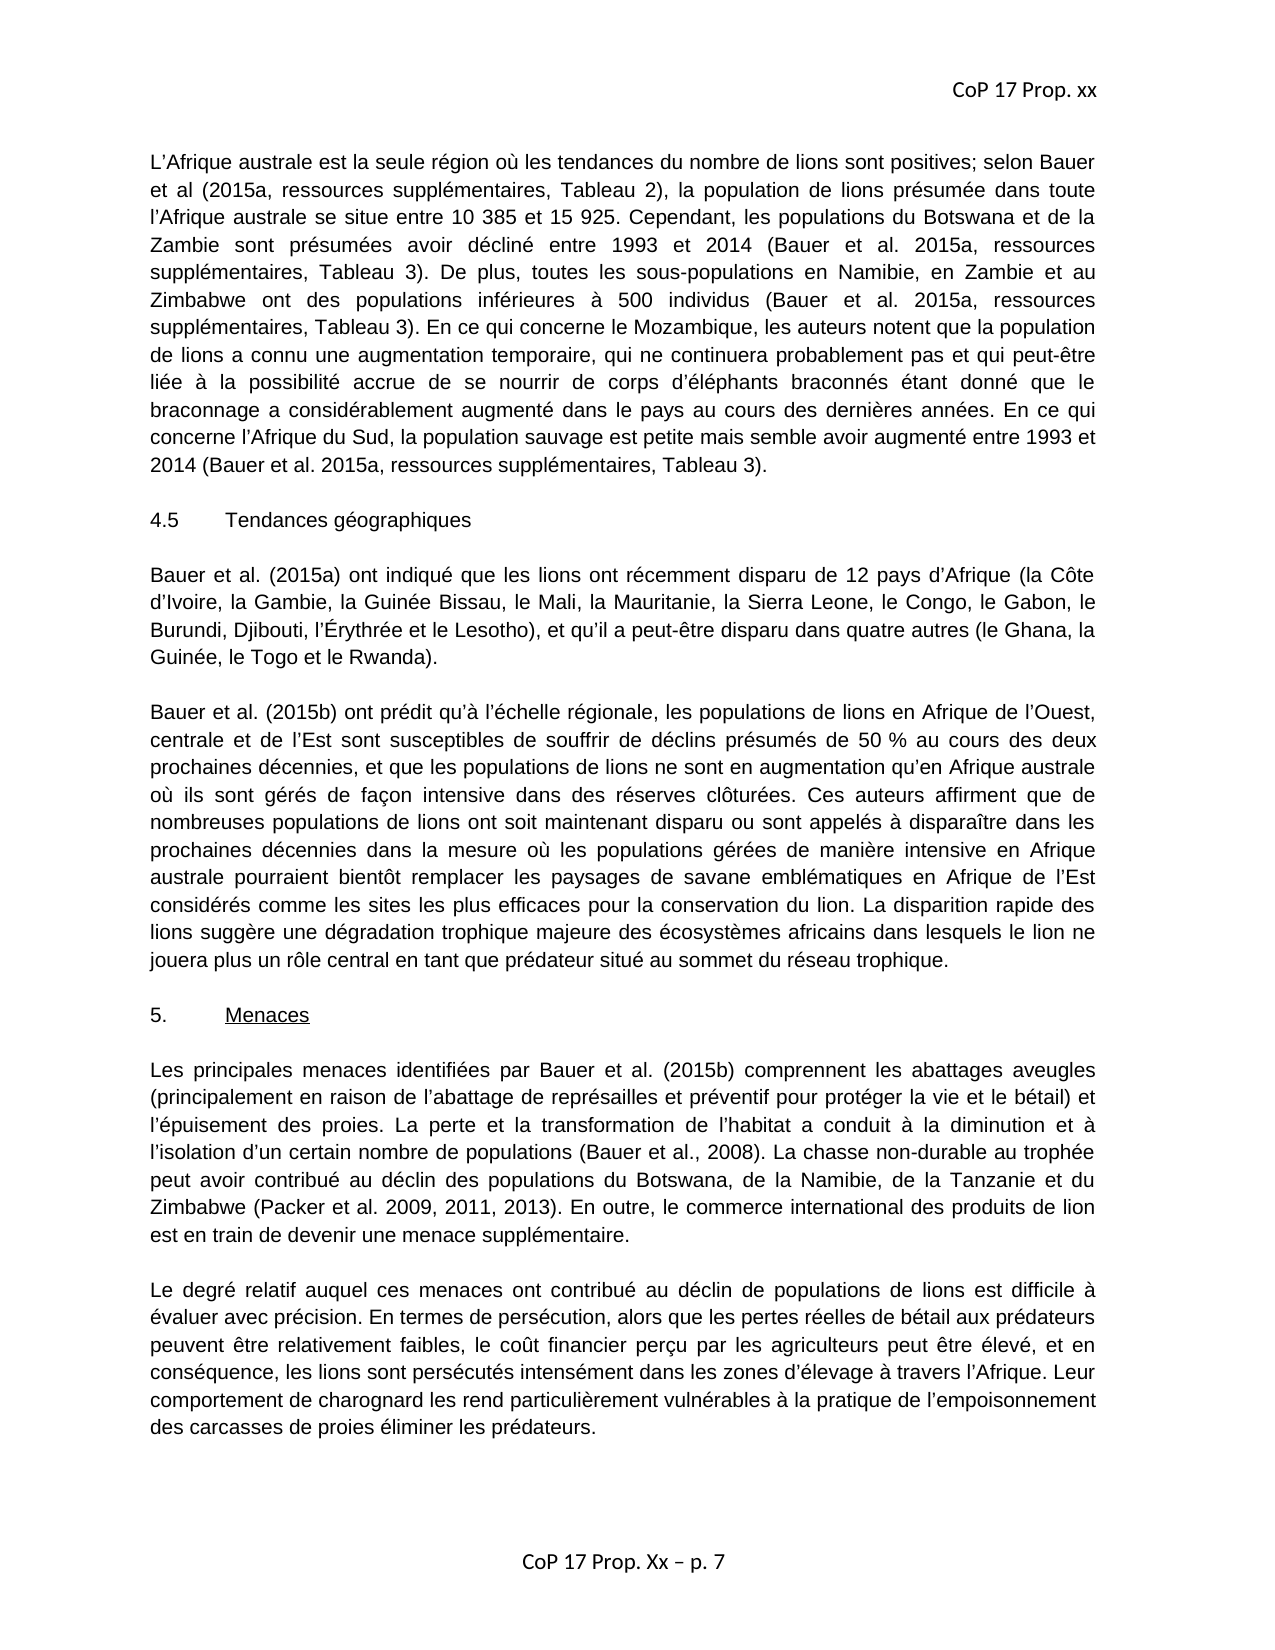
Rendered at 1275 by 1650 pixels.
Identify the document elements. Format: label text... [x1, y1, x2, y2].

text 5. Menaces [150, 1002, 1097, 1026]
text 4.5 Tendances géographiques [150, 507, 1097, 531]
text Bauer et al. (2015a) ont indiqué que les lions ont récemment disparu de 12 pays d’Afrique (la Côte d’Ivoire, la Gambie, la Guinée Bissau, le Mali, la Mauritanie, la Sierra Leone, le Congo, le Gabon, le Burundi, Djibouti, l’Érythrée et le Lesotho), et qu’il a peut-être disparu dans quatre autres (le Ghana, la Guinée, le Togo et le Rwanda). [150, 562, 1097, 669]
text L’Afrique australe est la seule région où les tendances du nombre de lions sont positives; selon Bauer et al (2015a, ressources supplémentaires, Tableau 2), la population de lions présumée dans toute l’Afrique australe se situe entre 10 385 et 15 925. Cependant, les populations du Botswana et de la Zambie sont présumées avoir décliné entre 1993 et 2014 (Bauer et al. 2015a, ressources supplémentaires, Tableau 3). De plus, toutes les sous-populations en Namibie, en Zambie et au Zimbabwe ont des populations inférieures à 500 individus (Bauer et al. 2015a, ressources supplémentaires, Tableau 3). En ce qui concerne le Mozambique, les auteurs notent que la population de lions a connu une augmentation temporaire, qui ne continuera probablement pas et qui peut-être liée à la possibilité accrue de se nourrir de corps d’éléphants braconnés étant donné que le braconnage a considérablement augmenté dans le pays au cours des dernières années. En ce qui concerne l’Afrique du Sud, la population sauvage est petite mais semble avoir augmenté entre 1993 et 2014 (Bauer et al. 2015a, ressources supplémentaires, Tableau 3). [150, 150, 1097, 476]
text Les principales menaces identifiées par Bauer et al. (2015b) comprennent les abattages aveugles (principalement en raison de l’abattage de représailles et préventif pour protéger la vie et le bétail) et l’épuisement des proies. La perte et la transformation de l’habitat a conduit à la diminution et à l’isolation d’un certain nombre de populations (Bauer et al., 2008). La chasse non-durable au trophée peut avoir contribué au déclin des populations du Botswana, de la Namibie, de la Tanzanie et du Zimbabwe (Packer et al. 2009, 2011, 2013). En outre, le commerce international des produits de lion est en train de devenir une menace supplémentaire. [150, 1057, 1097, 1246]
text Bauer et al. (2015b) ont prédit qu’à l’échelle régionale, les populations de lions en Afrique de l’Ouest, centrale et de l’Est sont susceptibles de souffrir de déclins présumés de 50 % au cours des deux prochaines décennies, et que les populations de lions ne sont en augmentation qu’en Afrique australe où ils sont gérés de façon intensive dans des réserves clôturées. Ces auteurs affirment que de nombreuses populations de lions ont soit maintenant disparu ou sont appelés à disparaître dans les prochaines décennies dans la mesure où les populations gérées de manière intensive en Afrique australe pourraient bientôt remplacer les paysages de savane emblématiques en Afrique de l’Est considérés comme les sites les plus efficaces pour la conservation du lion. La disparition rapide des lions suggère une dégradation trophique majeure des écosystèmes africains dans lesquels le lion ne jouera plus un rôle central en tant que prédateur situé au sommet du réseau trophique. [150, 700, 1097, 971]
text Le degré relatif auquel ces menaces ont contribué au déclin de populations de lions est difficile à évaluer avec précision. En termes de persécution, alors que les pertes réelles de bétail aux prédateurs peuvent être relativement faibles, le coût financier perçu par les agriculteurs peut être élevé, et en conséquence, les lions sont persécutés intensément dans les zones d’élevage à travers l’Afrique. Leur comportement de charognard les rend particulièrement vulnérables à la pratique de l’empoisonnement des carcasses de proies éliminer les prédateurs. [150, 1277, 1097, 1439]
